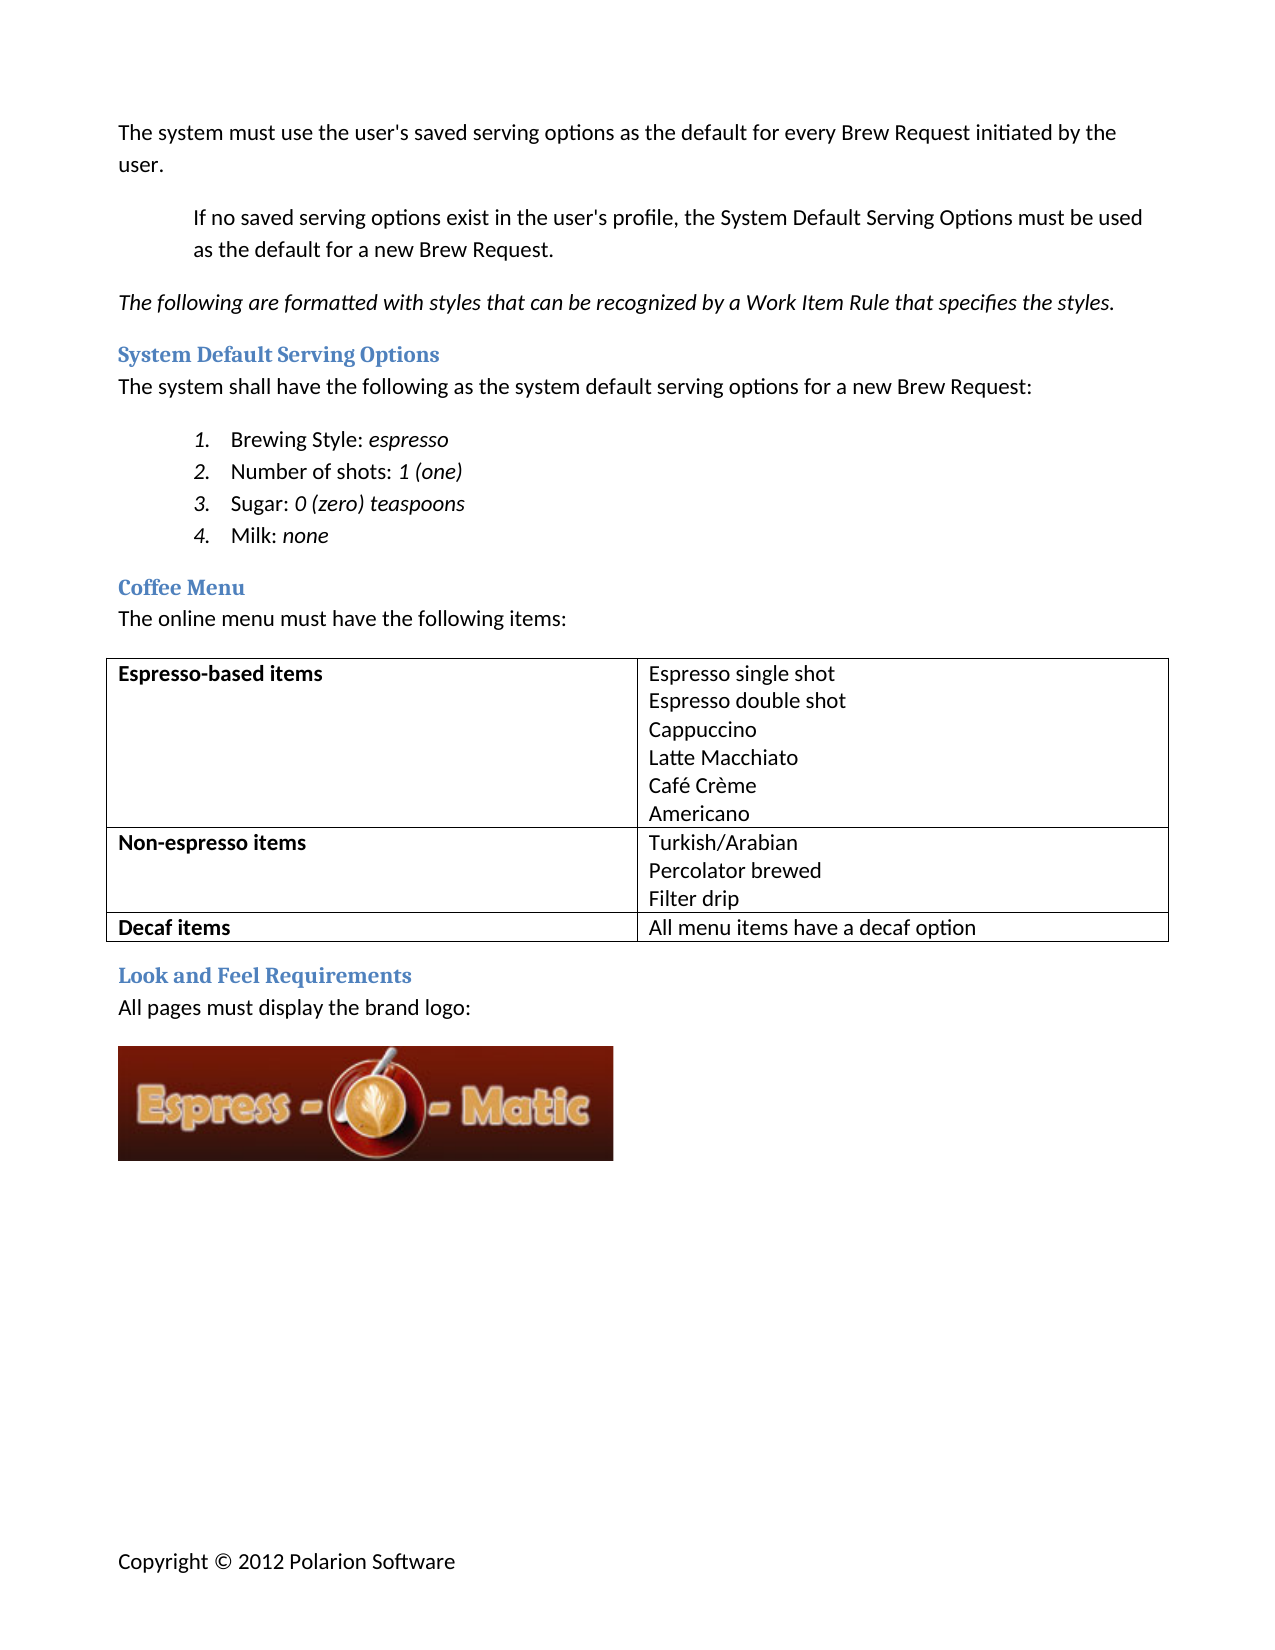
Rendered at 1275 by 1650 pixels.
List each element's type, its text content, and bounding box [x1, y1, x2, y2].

text System Default Serving Options [118, 342, 1157, 368]
list Sugar: 0 (zero) teaspoons [193, 489, 1157, 517]
table_header Espresso single shot Espresso double shot Cappuccino Latte Macchiato Café Crème Americano [638, 659, 1168, 827]
text The following are formatted with styles that can be recognized by a Work Item Rule that specifies the styles. [118, 288, 1157, 317]
list Milk: none [193, 521, 1157, 549]
text The system shall have the following as the system default serving options for a new Brew Request: [118, 372, 1157, 400]
table_cell Turkish/Arabian Percolator brewed Filter drip [638, 828, 1168, 912]
text Coffee Menu [118, 574, 1157, 601]
text If no saved serving options exist in the user's profile, the System Default Serving Options must be used as the default for a new Brew Request. [193, 203, 1157, 263]
text Look and Feel Requirements [118, 963, 1157, 989]
table_cell Decaf items [107, 913, 637, 941]
list Number of shots: 1 (one) [193, 457, 1157, 485]
text The system must use the user's saved serving options as the default for every Brew Request initiated by the user. [118, 118, 1157, 178]
table_cell Non-espresso items [107, 828, 637, 912]
text All pages must display the brand logo: [118, 993, 1157, 1021]
list Brewing Style: espresso [193, 425, 1157, 453]
table_cell All menu items have a decaf option [638, 913, 1168, 941]
text The online menu must have the following items: [118, 604, 1157, 633]
picture [118, 1046, 614, 1161]
table_header Espresso-based items [107, 659, 637, 827]
